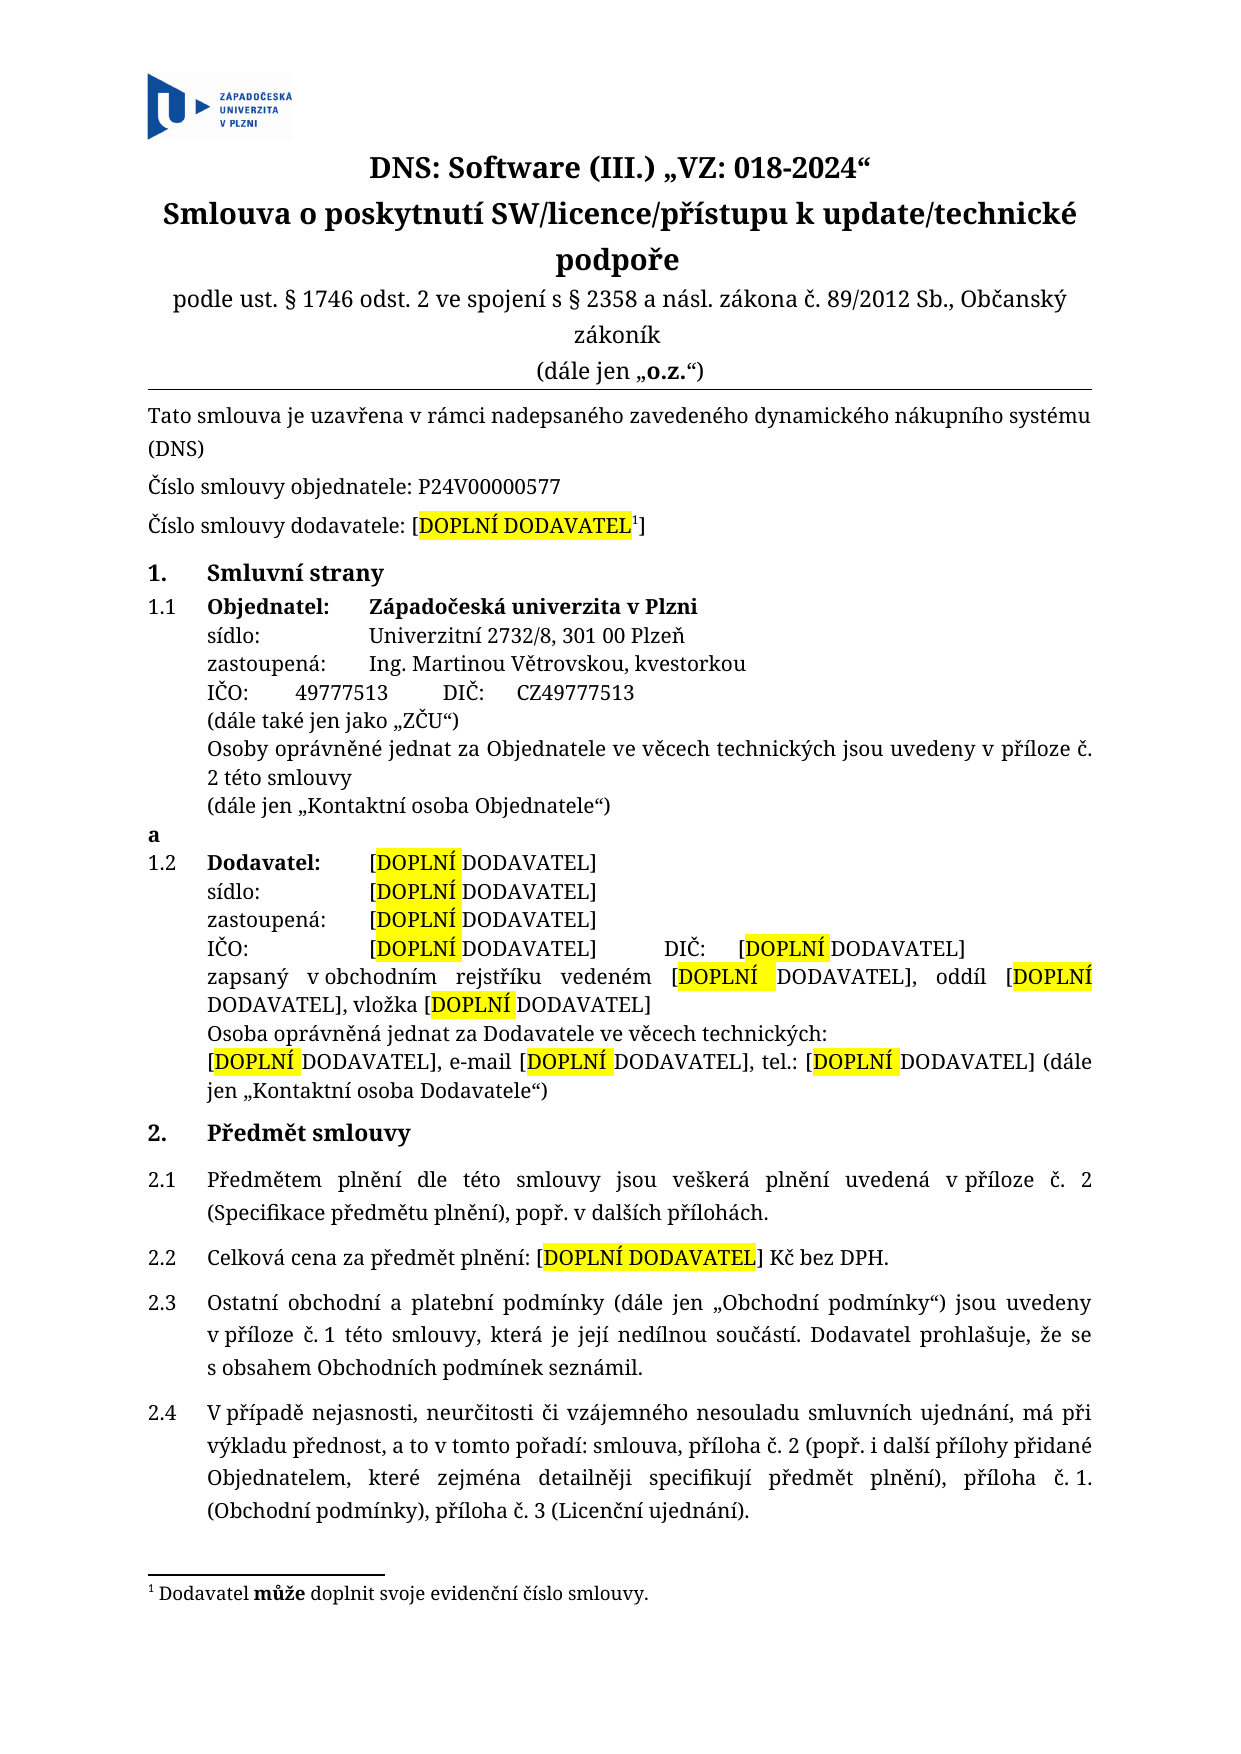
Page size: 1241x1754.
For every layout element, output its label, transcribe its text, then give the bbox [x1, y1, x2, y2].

list Předmět smlouvy [148, 1117, 1092, 1148]
text IČO: [DOPLNÍ DODAVATEL] DIČ: [DOPLNÍ DODAVATEL] [462, 934, 745, 962]
text Tato smlouva je uzavřena v rámci nadepsaného zavedeného dynamického nákupního systému (DNS) [148, 401, 1092, 462]
list Dodavatel: [DOPLNÍ DODAVATEL] [462, 848, 1092, 877]
list Objednatel: Západočeská univerzita v Plzni [148, 592, 1092, 621]
list Ostatní obchodní a platební podmínky (dále jen „Obchodní podmínky“) jsou uvedeny v příloze č. 1 této smlouvy, která je její nedílnou součástí. Dodavatel prohlašuje, že se s obsahem Obchodních podmínek seznámil. [148, 1288, 1092, 1382]
text IČO: 49777513 DIČ: CZ49777513 [207, 678, 1092, 706]
text IČO: [DOPLNÍ DODAVATEL] DIČ: [DOPLNÍ DODAVATEL] [207, 934, 376, 962]
text sídlo: Univerzitní 2732/8, 301 00 Plzeň [207, 621, 1092, 649]
text (dále jen „Kontaktní osoba Objednatele“) [207, 791, 1092, 820]
text Osoba oprávněná jednat za Dodavatele ve věcech technických: [207, 1019, 1092, 1047]
list Celková cena za předmět plnění: [DOPLNÍ DODAVATEL] Kč bez DPH. [756, 1243, 1092, 1271]
list V případě nejasnosti, neurčitosti či vzájemného nesouladu smluvních ujednání, má při výkladu přednost, a to v tomto pořadí: smlouva, příloha č. 2 (popř. i další přílohy přidané Objednatelem, které zejména detailněji specifikují předmět plnění), příloha č. 1. (Obchodní podmínky), příloha č. 3 (Licenční ujednání). [148, 1398, 1092, 1524]
text zastoupená: Ing. Martinou Větrovskou, kvestorkou [207, 649, 1092, 678]
text zastoupená: [DOPLNÍ DODAVATEL] [462, 905, 1092, 934]
text Smlouva o poskytnutí SW/licence/přístupu k update/technické podpoře podle ust. § 1746 odst. 2 ve spojení s § 2358 a násl. zákona č. 89/2012 Sb., Občanský zákoník (dále jen „o.z.“) [148, 193, 1092, 389]
list Celková cena za předmět plnění: [DOPLNÍ DODAVATEL] Kč bez DPH. [148, 1243, 543, 1271]
text Číslo smlouvy objednatele: P24V00000577 [148, 472, 1092, 501]
list Dodavatel: [DOPLNÍ DODAVATEL] [148, 848, 376, 877]
text [DOPLNÍ DODAVATEL], e-mail [DOPLNÍ DODAVATEL], tel.: [DOPLNÍ DODAVATEL] (dále jen „Kontaktní osoba Dodavatele“) [207, 1047, 1092, 1104]
text Číslo smlouvy dodavatele: [DOPLNÍ DODAVATEL] [632, 511, 1092, 540]
picture [147, 73, 292, 140]
text zapsaný v obchodním rejstříku vedeném [DOPLNÍ DODAVATEL], oddíl [DOPLNÍ DODAVATEL], vložka [DOPLNÍ DODAVATEL] [207, 962, 1092, 1019]
list Předmětem plnění dle této smlouvy jsou veškerá plnění uvedená v příloze č. 2 (Specifikace předmětu plnění), popř. v dalších přílohách. [148, 1165, 1092, 1226]
text sídlo: [DOPLNÍ DODAVATEL] [207, 877, 376, 905]
text Číslo smlouvy dodavatele: [DOPLNÍ DODAVATEL] [148, 511, 419, 540]
text sídlo: [DOPLNÍ DODAVATEL] [462, 877, 1092, 905]
text zastoupená: [DOPLNÍ DODAVATEL] [207, 905, 376, 934]
text IČO: [DOPLNÍ DODAVATEL] DIČ: [DOPLNÍ DODAVATEL] [830, 934, 1092, 962]
text (dále také jen jako „ZČU“) [207, 706, 1092, 734]
text DNS: Software (III.) „VZ: 018-2024“ [148, 148, 1092, 187]
text a [148, 820, 1092, 848]
text Osoby oprávněné jednat za Objednatele ve věcech technických jsou uvedeny v příloze č. 2 této smlouvy [207, 734, 1092, 791]
list Smluvní strany [148, 556, 1092, 588]
